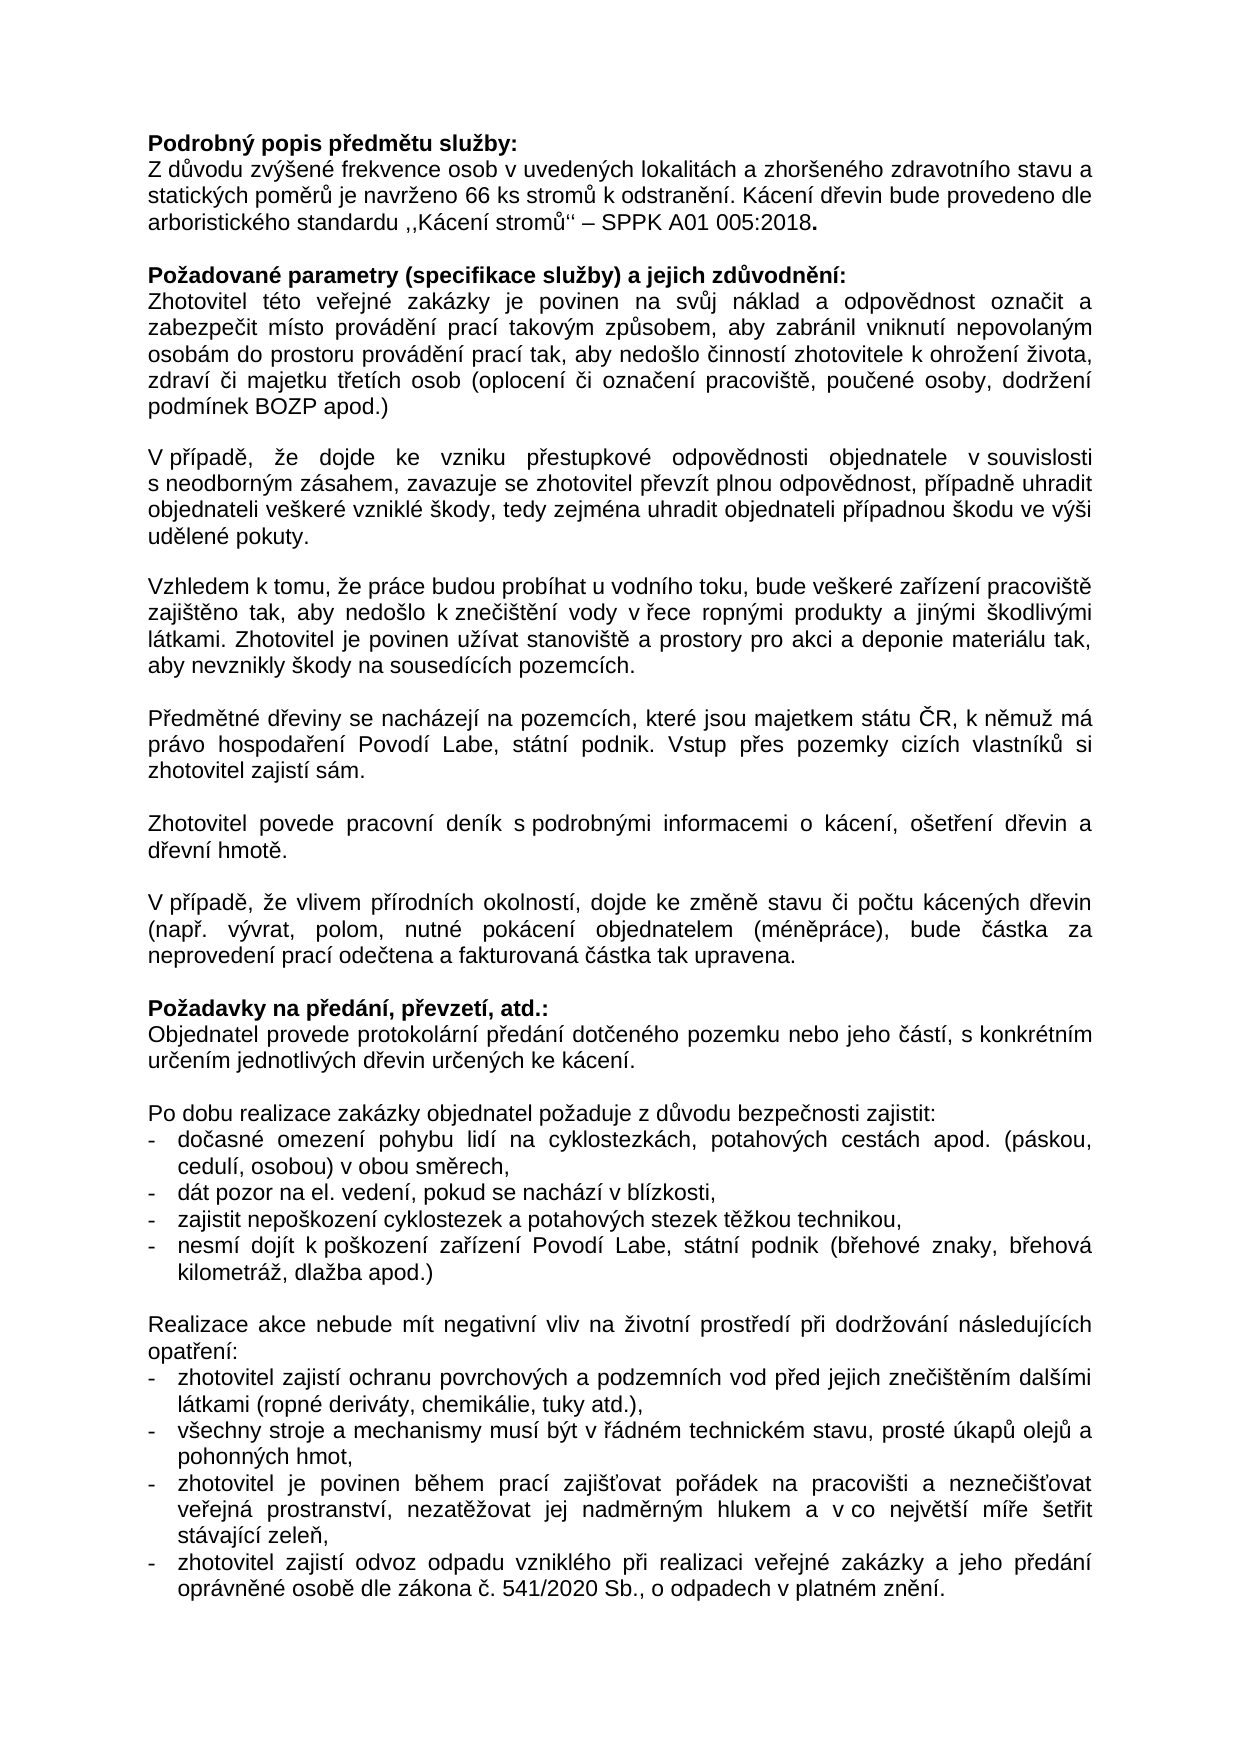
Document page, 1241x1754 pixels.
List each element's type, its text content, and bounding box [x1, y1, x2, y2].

text Podrobný popis předmětu služby: [148, 130, 1093, 156]
text Objednatel provede protokolární předání dotčeného pozemku nebo jeho částí, s konkrétním určením jednotlivých dřevin určených ke kácení. [148, 1021, 1093, 1074]
list dočasné omezení pohybu lidí na cyklostezkách, potahových cestách apod. (páskou, cedulí, osobou) v obou směrech, [148, 1126, 1093, 1179]
list zhotovitel zajistí odvoz odpadu vzniklého při realizaci veřejné zakázky a jeho předání oprávněné osobě dle zákona č. 541/2020 Sb., o odpadech v platném znění. [148, 1549, 1093, 1602]
text Po dobu realizace zakázky objednatel požaduje z důvodu bezpečnosti zajistit: [148, 1100, 1093, 1126]
text Realizace akce nebude mít negativní vliv na životní prostředí při dodržování následujících opatření: [148, 1311, 1093, 1364]
list zhotovitel zajistí ochranu povrchových a podzemních vod před jejich znečištěním dalšími látkami (ropné deriváty, chemikálie, tuky atd.), [148, 1364, 1093, 1417]
text Z důvodu zvýšené frekvence osob v uvedených lokalitách a zhoršeného zdravotního stavu a statických poměrů je navrženo 66 ks stromů k odstranění. Kácení dřevin bude provedeno dle arboristického standardu ,,Kácení stromů‘‘ – SPPK A01 005:2018. [148, 156, 1093, 235]
text V případě, že dojde ke vzniku přestupkové odpovědnosti objednatele v souvislosti s neodborným zásahem, zavazuje se zhotovitel převzít plnou odpovědnost, případně uhradit objednateli veškeré vzniklé škody, tedy zejména uhradit objednateli případnou škodu ve výši udělené pokuty. [148, 444, 1093, 549]
list dát pozor na el. vedení, pokud se nachází v blízkosti, [148, 1179, 1093, 1206]
text Předmětné dřeviny se nacházejí na pozemcích, které jsou majetkem státu ČR, k němuž má právo hospodaření Povodí Labe, státní podnik. Vstup přes pozemky cizích vlastníků si zhotovitel zajistí sám. [148, 705, 1093, 784]
list zhotovitel je povinen během prací zajišťovat pořádek na pracovišti a neznečišťovat veřejná prostranství, nezatěžovat jej nadměrným hlukem a v co největší míře šetřit stávající zeleň, [148, 1470, 1093, 1549]
text Vzhledem k tomu, že práce budou probíhat u vodního toku, bude veškeré zařízení pracoviště zajištěno tak, aby nedošlo k znečištění vody v řece ropnými produkty a jinými škodlivými látkami. Zhotovitel je povinen užívat stanoviště a prostory pro akci a deponie materiálu tak, aby nevznikly škody na sousedících pozemcích. [148, 573, 1093, 678]
text Zhotovitel povede pracovní deník s podrobnými informacemi o kácení, ošetření dřevin a dřevní hmotě. [148, 810, 1093, 863]
text Požadavky na předání, převzetí, atd.: [148, 995, 1093, 1021]
text Požadované parametry (specifikace služby) a jejich zdůvodnění: [148, 262, 1093, 288]
text Zhotovitel této veřejné zakázky je povinen na svůj náklad a odpovědnost označit a zabezpečit místo provádění prací takovým způsobem, aby zabránil vniknutí nepovolaným osobám do prostoru provádění prací tak, aby nedošlo činností zhotovitele k ohrožení života, zdraví či majetku třetích osob (oplocení či označení pracoviště, poučené osoby, dodržení podmínek BOZP apod.) [148, 288, 1093, 420]
list zajistit nepoškození cyklostezek a potahových stezek těžkou technikou, [148, 1206, 1093, 1232]
list nesmí dojít k poškození zařízení Povodí Labe, státní podnik (břehové znaky, břehová kilometráž, dlažba apod.) [148, 1232, 1093, 1285]
text V případě, že vlivem přírodních okolností, dojde ke změně stavu či počtu kácených dřevin (např. vývrat, polom, nutné pokácení objednatelem (méněpráce), bude částka za neprovedení prací odečtena a fakturovaná částka tak upravena. [148, 889, 1093, 968]
list všechny stroje a mechanismy musí být v řádném technickém stavu, prosté úkapů olejů a pohonných hmot, [148, 1417, 1093, 1470]
